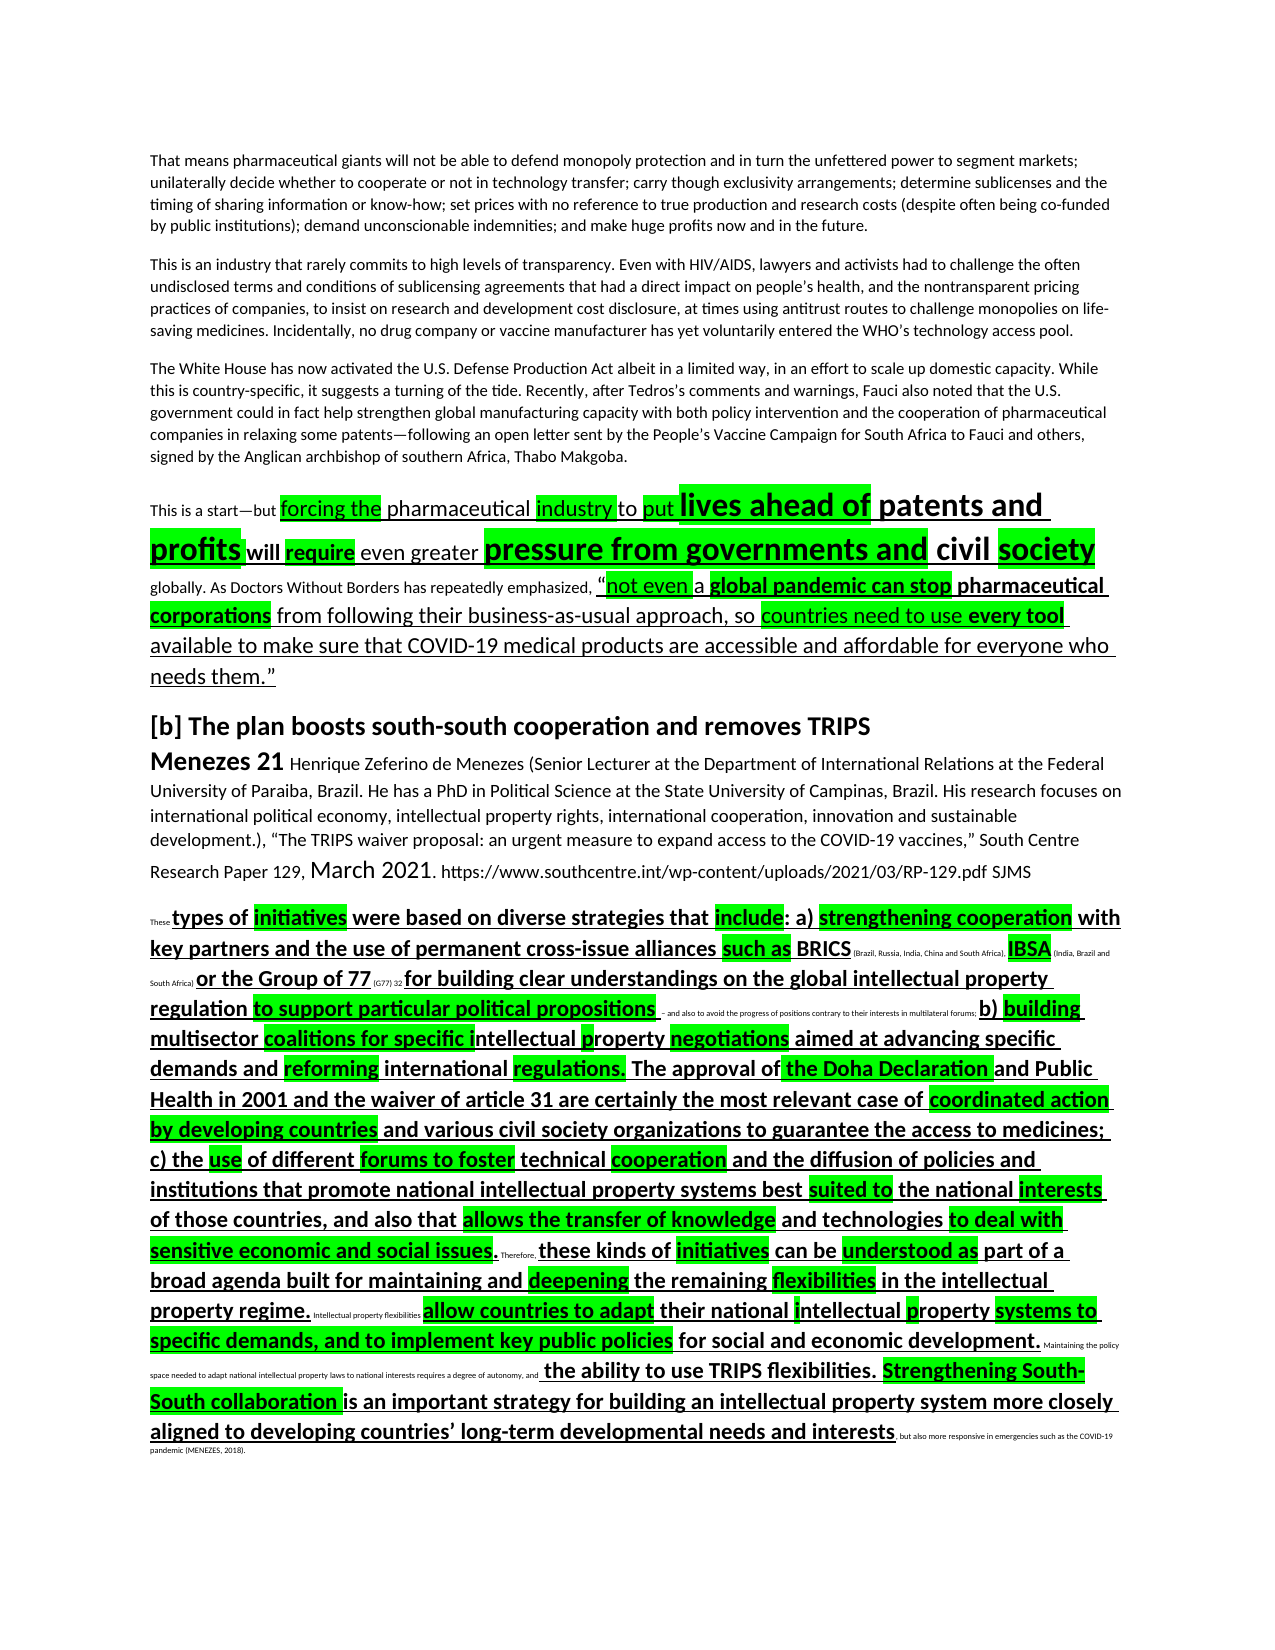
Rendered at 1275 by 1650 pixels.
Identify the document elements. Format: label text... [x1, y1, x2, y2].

text This is a start—but forcing the pharmaceutical industry to put lives ahead of patents and profits will require even greater pressure from governments and civil society globally. As Doctors Without Borders has repeatedly emphasized, “not even a global pandemic can stop pharmaceutical corporations from following their business-as-usual approach, so countries need to use every tool available to make sure that COVID-19 medical products are accessible and affordable for everyone who needs them.” [150, 484, 1125, 690]
text The White House has now activated the U.S. Defense Production Act albeit in a limited way, in an effort to scale up domestic capacity. While this is country-specific, it suggests a turning of the tide. Recently, after Tedros’s comments and warnings, Fauci also noted that the U.S. government could in fact help strengthen global manufacturing capacity with both policy intervention and the cooperation of pharmaceutical companies in relaxing some patents—following an open letter sent by the People’s Vaccine Campaign for South Africa to Fauci and others, signed by the Anglican archbishop of southern Africa, Thabo Makgoba. [150, 358, 1125, 466]
subtitle [b] The plan boosts south-south cooperation and removes TRIPS [150, 709, 1125, 742]
text That means pharmaceutical giants will not be able to defend monopoly protection and in turn the unfettered power to segment markets; unilaterally decide whether to cooperate or not in technology transfer; carry though exclusivity arrangements; determine sublicenses and the timing of sharing information or know-how; set prices with no reference to true production and research costs (despite often being co-funded by public institutions); demand unconscionable indemnities; and make huge profits now and in the future. [150, 150, 1125, 236]
text Menezes 21 Henrique Zeferino de Menezes (Senior Lecturer at the Department of International Relations at the Federal University of Paraiba, Brazil. He has a PhD in Political Science at the State University of Campinas, Brazil. His research focuses on international political economy, intellectual property rights, international cooperation, innovation and sustainable development.), “The TRIPS waiver proposal: an urgent measure to expand access to the COVID-19 vaccines,” South Centre Research Paper 129, March 2021. https://www.southcentre.int/wp-content/uploads/2021/03/RP-129.pdf SJMS [150, 744, 1125, 884]
text These types of initiatives were based on diverse strategies that include: a) strengthening cooperation with key partners and the use of permanent cross-issue alliances such as BRICS (Brazil, Russia, India, China and South Africa), IBSA (India, Brazil and South Africa) or the Group of 77 (G77) 32 for building clear understandings on the global intellectual property regulation to support particular political propositions – and also to avoid the progress of positions contrary to their interests in multilateral forums; b) building multisector coalitions for specific intellectual property negotiations aimed at advancing specific demands and reforming international regulations. The approval of the Doha Declaration and Public Health in 2001 and the waiver of article 31 are certainly the most relevant case of coordinated action by developing countries and various civil society organizations to guarantee the access to medicines; c) the use of different forums to foster technical cooperation and the diffusion of policies and institutions that promote national intellectual property systems best suited to the national interests of those countries, and also that allows the transfer of knowledge and technologies to deal with sensitive economic and social issues. Therefore, these kinds of initiatives can be understood as part of a broad agenda built for maintaining and deepening the remaining flexibilities in the intellectual property regime. Intellectual property flexibilities allow countries to adapt their national intellectual property systems to specific demands, and to implement key public policies for social and economic development. Maintaining the policy space needed to adapt national intellectual property laws to national interests requires a degree of autonomy, and the ability to use TRIPS flexibilities. Strengthening South-South collaboration is an important strategy for building an intellectual property system more closely aligned to developing countries’ long-term developmental needs and interests, but also more responsive in emergencies such as the COVID-19 pandemic (MENEZES, 2018). [150, 903, 1125, 1456]
text This is an industry that rarely commits to high levels of transparency. Even with HIV/AIDS, lawyers and activists had to challenge the often undisclosed terms and conditions of sublicensing agreements that had a direct impact on people’s health, and the nontransparent pricing practices of companies, to insist on research and development cost disclosure, at times using antitrust routes to challenge monopolies on life-saving medicines. Incidentally, no drug company or vaccine manufacturer has yet voluntarily entered the WHO’s technology access pool. [150, 254, 1125, 340]
